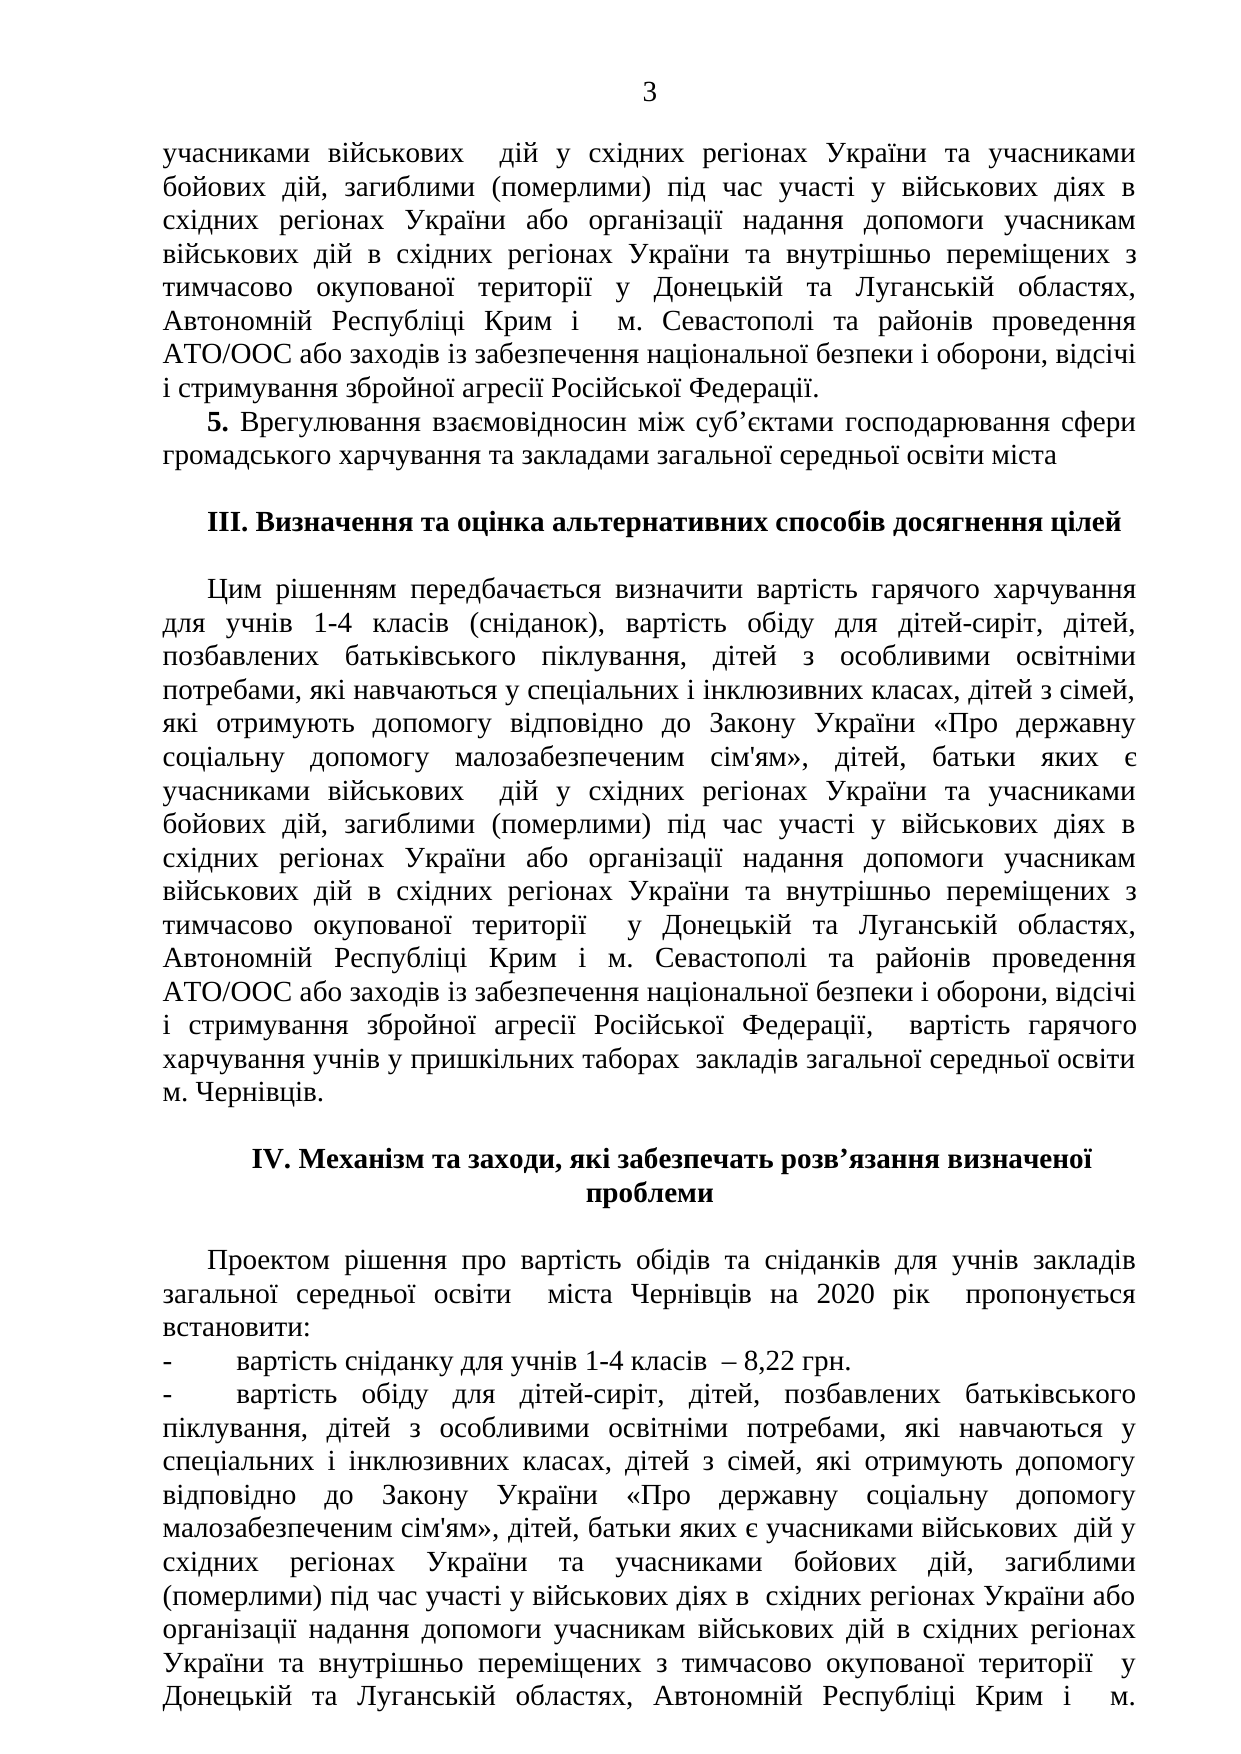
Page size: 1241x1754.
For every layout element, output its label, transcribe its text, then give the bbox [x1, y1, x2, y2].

text 5. Врегулювання взаємовідносин між суб’єктами господарювання сфери громадського харчування та закладами загальної середньої освіти міста [162, 404, 1137, 471]
text IV. Механізм та заходи, які забезпечать розв’язання визначеної проблеми [162, 1142, 1137, 1209]
text Проектом рішення про вартість обідів та сніданків для учнів закладів загальної середньої освіти міста Чернівців на 2020 рік пропонується встановити: [162, 1242, 1137, 1343]
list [162, 1376, 1137, 1712]
text IIІ. Визначення та оцінка альтернативних способів досягнення цілей [162, 504, 1137, 538]
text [162, 135, 1137, 404]
text Цим рішенням передбачається визначити вартість гарячого харчування для учнів 1-4 класів (сніданок), вартість обіду для дітей-сиріт, дітей, позбавлених батьківського піклування, дітей з особливими освітніми потребами, які навчаються у спеціальних і інклюзивних класах, дітей з сімей, які отримують допомогу відповідно до Закону України «Про державну соціальну допомогу малозабезпеченим сім'ям», дітей, батьки яких є учасниками військових дій у східних регіонах України та учасниками бойових дій, загиблими (померлими) під час участі у військових діях в східних регіонах України або організації надання допомоги учасникам військових дій в східних регіонах України та внутрішньо переміщених з тимчасово окупованої території у Донецькій та Луганській областях, Автономній Республіці Крим і м. Севастополі та районів проведення АТО/ООС або заходів із забезпечення національної безпеки і оборони, відсічі і стримування збройної агресії Російської Федерації, вартість гарячого харчування учнів у пришкільних таборах закладів загальної середньої освіти м. Чернівців. [162, 571, 1137, 1108]
list вартість сніданку для учнів 1-4 класів – 8,22 грн. [162, 1343, 1137, 1376]
